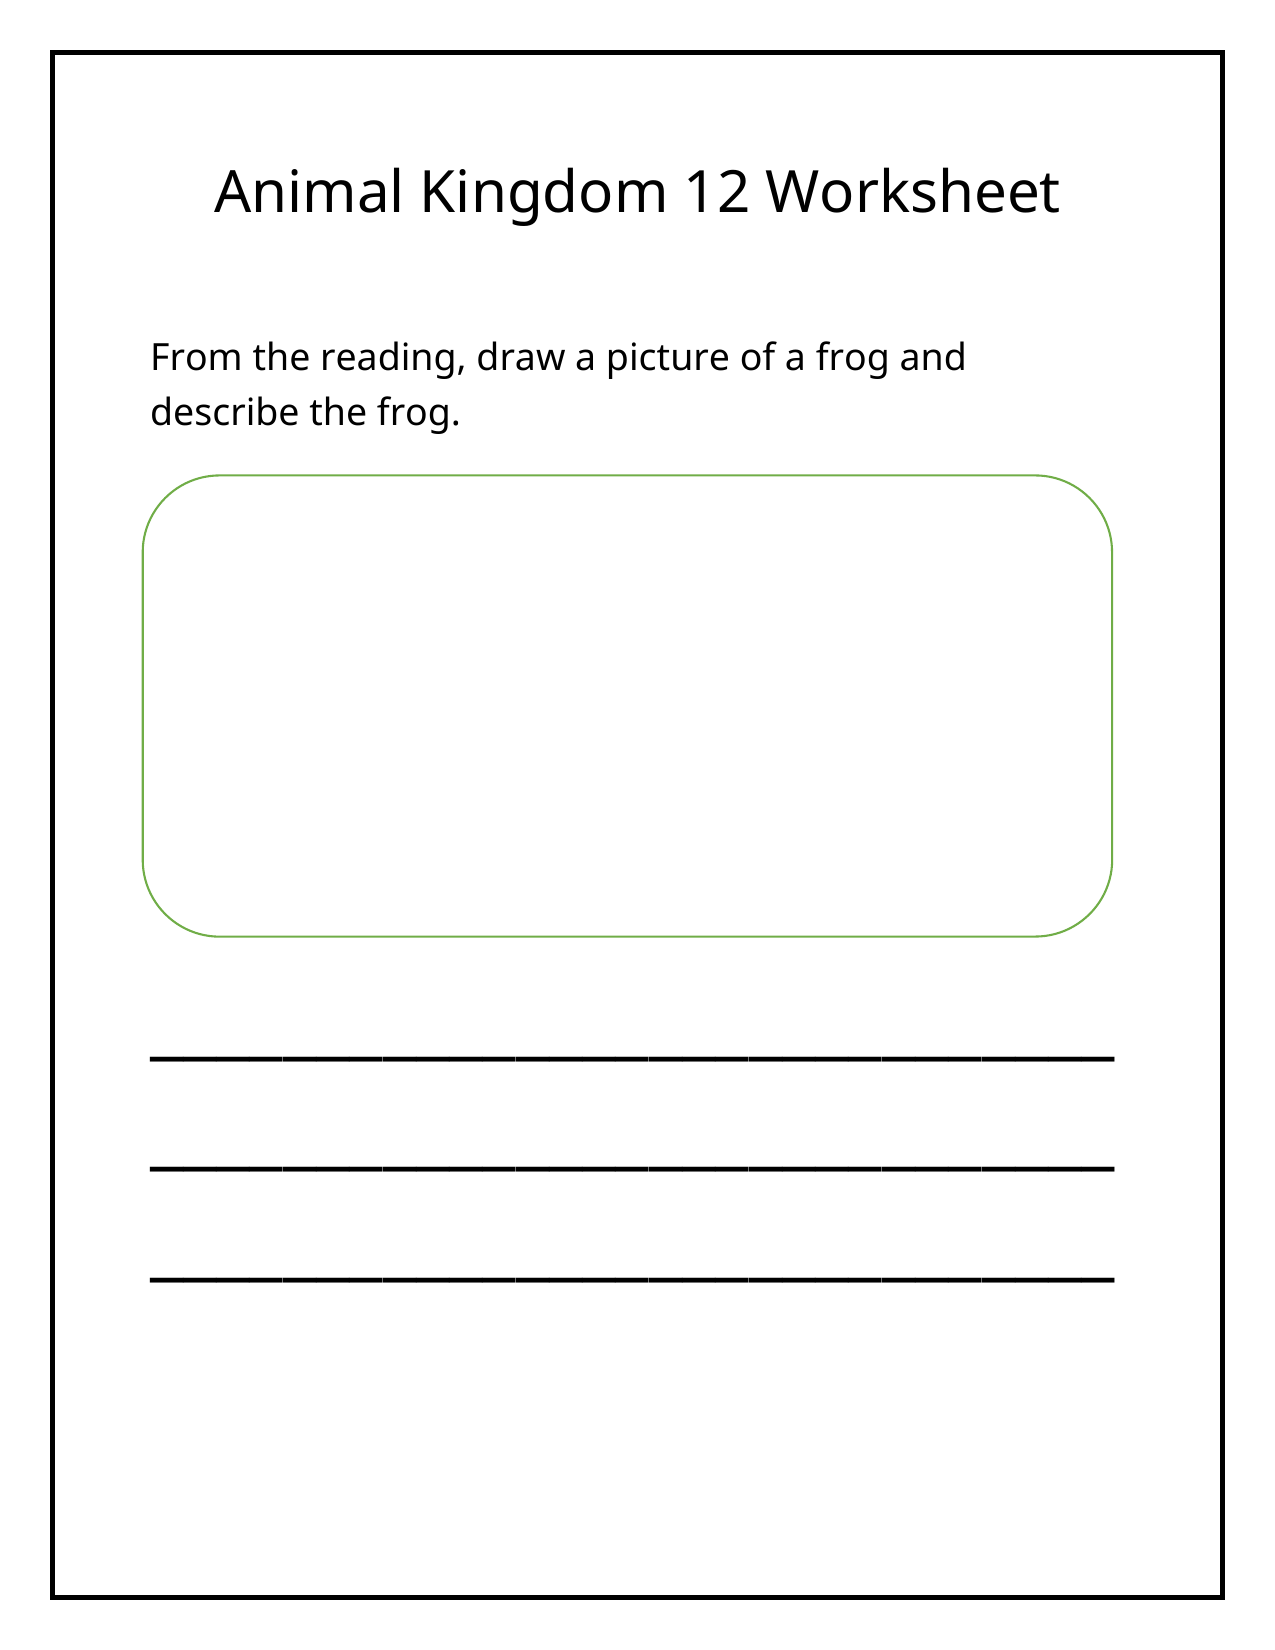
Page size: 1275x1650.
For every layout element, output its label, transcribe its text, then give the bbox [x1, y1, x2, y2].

text From the reading, draw a picture of a frog and describe the frog. [150, 330, 1125, 437]
text Animal Kingdom 12 Worksheet [150, 150, 1125, 229]
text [150, 457, 1125, 1293]
